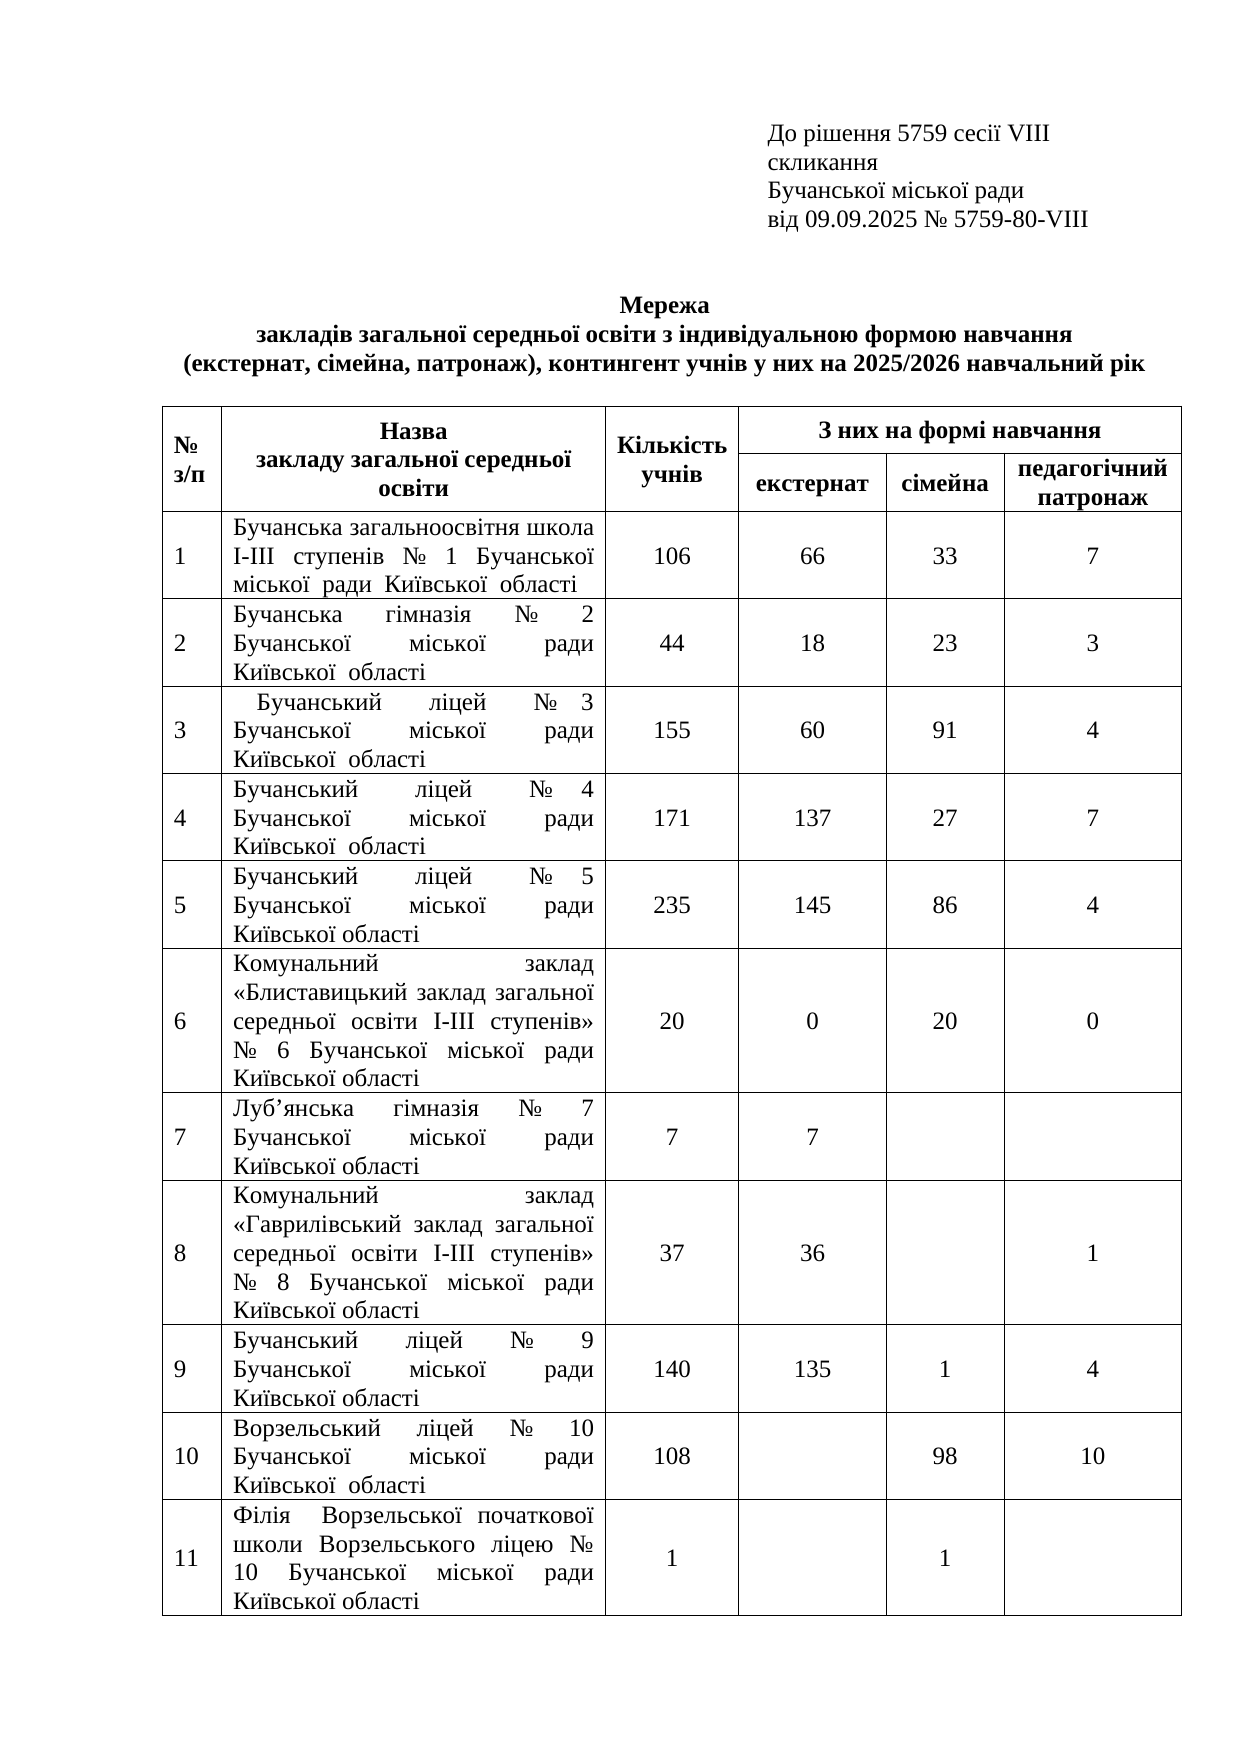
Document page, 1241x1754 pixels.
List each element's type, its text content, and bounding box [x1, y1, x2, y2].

table_cell 235 [606, 861, 738, 947]
table_cell 60 [739, 687, 886, 773]
table_cell екстернат [739, 454, 886, 511]
table_cell Комунальний заклад «Гаврилівський заклад загальної середньої освіти І-ІІІ ступенів» № 8 Бучанської міської ради Київської області [222, 1181, 605, 1324]
table_cell [887, 1181, 1004, 1324]
table_cell педагогічний патронаж [1005, 454, 1181, 511]
table_cell 7 [739, 1093, 886, 1179]
table_cell 1 [887, 1325, 1004, 1412]
table_header Кількість учнів [606, 407, 738, 511]
table_cell Ворзельський ліцей № 10 Бучанської міської ради Київської області [222, 1413, 605, 1499]
table_cell Бучанський ліцей № 5 Бучанської міської ради Київської області [222, 861, 605, 947]
table_cell 4 [1005, 1325, 1181, 1412]
table_cell 140 [606, 1325, 738, 1412]
table_cell 3 [163, 687, 221, 773]
table_cell 1 [1005, 1181, 1181, 1324]
table_cell 18 [739, 599, 886, 686]
table_cell 2 [163, 599, 221, 686]
text Мережа [177, 291, 1152, 319]
table_cell [739, 1413, 886, 1499]
text До рішення 5759 сесії VIIІ скликання [767, 118, 1152, 176]
text від 09.09.2025 № 5759-80-VIIІ [767, 204, 1152, 233]
table_cell Бучанська загальноосвітня школа І-ІІІ ступенів № 1 Бучанської міської ради Київської області [222, 512, 605, 598]
table_cell [739, 1500, 886, 1615]
table_cell [1005, 1500, 1181, 1615]
text закладів загальної середньої освіти з індивідуальною формою навчання [177, 319, 1152, 348]
table_cell 8 [163, 1181, 221, 1324]
table_cell 7 [606, 1093, 738, 1179]
table_cell 3 [1005, 599, 1181, 686]
table_cell 135 [739, 1325, 886, 1412]
table_cell Бучанський ліцей № 4 Бучанської міської ради Київської області [222, 774, 605, 860]
table_cell 23 [887, 599, 1004, 686]
table_cell 155 [606, 687, 738, 773]
table_cell 7 [1005, 774, 1181, 860]
table_header № з/п [163, 407, 221, 511]
table_cell 66 [739, 512, 886, 598]
table_cell 7 [163, 1093, 221, 1179]
text (екстернат, сімейна, патронаж), контингент учнів у них на 2025/2026 навчальний рік [177, 348, 1152, 377]
table_cell Бучанська гімназія № 2 Бучанської міської ради Київської області [222, 599, 605, 686]
table_cell 37 [606, 1181, 738, 1324]
table_cell Бучанський ліцей № 9 Бучанської міської ради Київської області [222, 1325, 605, 1412]
table_cell [887, 1093, 1004, 1179]
table_cell 44 [606, 599, 738, 686]
table_cell 6 [163, 949, 221, 1092]
table_cell 27 [887, 774, 1004, 860]
table_cell 20 [887, 949, 1004, 1092]
table_cell 171 [606, 774, 738, 860]
table_cell [1005, 1093, 1181, 1179]
table_header Назва закладу загальної середньої освіти [222, 407, 605, 511]
table_cell 137 [739, 774, 886, 860]
table_cell 1 [163, 512, 221, 598]
table_cell 106 [606, 512, 738, 598]
table_cell Бучанський ліцей № 3 Бучанської міської ради Київської області [222, 687, 605, 773]
table_cell 11 [163, 1500, 221, 1615]
text Бучанської міської ради [767, 176, 1152, 204]
table_cell 4 [1005, 861, 1181, 947]
table_cell 4 [163, 774, 221, 860]
table_cell 0 [1005, 949, 1181, 1092]
table_cell 86 [887, 861, 1004, 947]
table_cell 108 [606, 1413, 738, 1499]
table_header З них на формі навчання [739, 407, 1181, 452]
table_cell 91 [887, 687, 1004, 773]
table_cell 1 [606, 1500, 738, 1615]
table_cell 10 [1005, 1413, 1181, 1499]
table_cell 1 [887, 1500, 1004, 1615]
table_cell 9 [163, 1325, 221, 1412]
table_cell сімейна [887, 454, 1004, 511]
table_cell 33 [887, 512, 1004, 598]
table_cell Комунальний заклад «Блиставицький заклад загальної середньої освіти І-ІІІ ступенів» № 6 Бучанської міської ради Київської області [222, 949, 605, 1092]
table_cell Філія Ворзельської початкової школи Ворзельського ліцею № 10 Бучанської міської ради Київської області [222, 1500, 605, 1615]
table_cell 7 [1005, 512, 1181, 598]
table_cell 4 [1005, 687, 1181, 773]
table_cell 145 [739, 861, 886, 947]
table_cell 10 [163, 1413, 221, 1499]
table_cell 36 [739, 1181, 886, 1324]
table_cell 0 [739, 949, 886, 1092]
table_cell 5 [163, 861, 221, 947]
table_cell Луб’янська гімназія № 7 Бучанської міської ради Київської області [222, 1093, 605, 1179]
table_cell 20 [606, 949, 738, 1092]
table_cell 98 [887, 1413, 1004, 1499]
